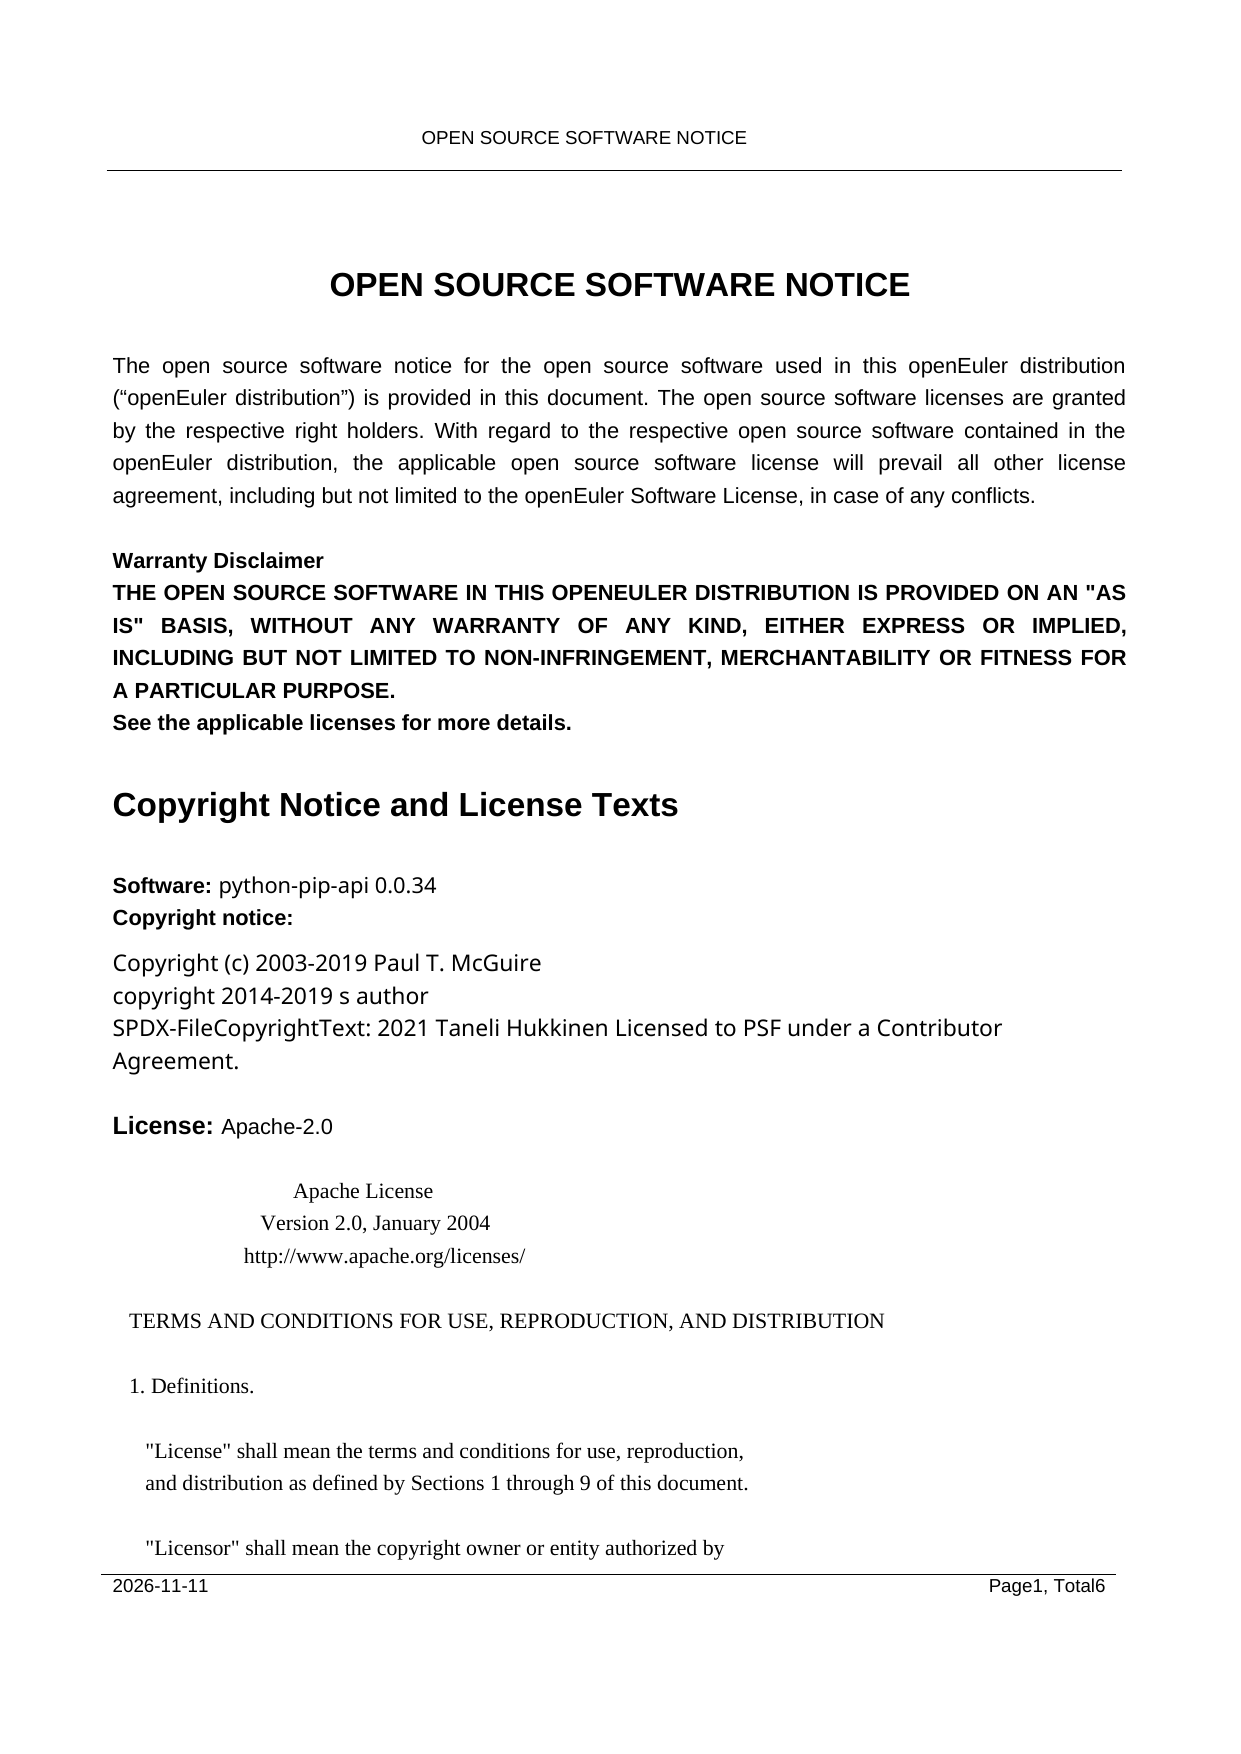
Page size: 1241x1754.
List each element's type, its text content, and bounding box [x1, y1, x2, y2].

text OPEN SOURCE SOFTWARE NOTICE [112, 251, 1128, 316]
text License: Apache-2.0 [112, 1109, 1128, 1142]
text Warranty Disclaimer [112, 544, 1128, 576]
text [112, 1142, 1128, 1564]
text Copyright (c) 2003-2019 Paul T. McGuire copyright 2014-2019 s author SPDX-FileCopyrightText: 2021 Taneli Hukkinen Licensed to PSF under a Contributor Agreement. [112, 947, 1128, 1109]
title Software: python-pip-api 0.0.34 [112, 869, 1128, 901]
text Copyright Notice and License Texts [112, 771, 1128, 836]
text THE OPEN SOURCE SOFTWARE IN THIS OPENEULER DISTRIBUTION IS PROVIDED ON AN "AS IS" BASIS, WITHOUT ANY WARRANTY OF ANY KIND, EITHER EXPRESS OR IMPLIED, INCLUDING BUT NOT LIMITED TO NON-INFRINGEMENT, MERCHANTABILITY OR FITNESS FOR A PARTICULAR PURPOSE. See the applicable licenses for more details. [112, 576, 1128, 739]
text The open source software notice for the open source software used in this openEuler distribution (“openEuler distribution”) is provided in this document. The open source software licenses are granted by the respective right holders. With regard to the respective open source software contained in the openEuler distribution, the applicable open source software license will prevail all other license agreement, including but not limited to the openEuler Software License, in case of any conflicts. [112, 349, 1128, 511]
text Copyright notice: [112, 901, 1128, 934]
